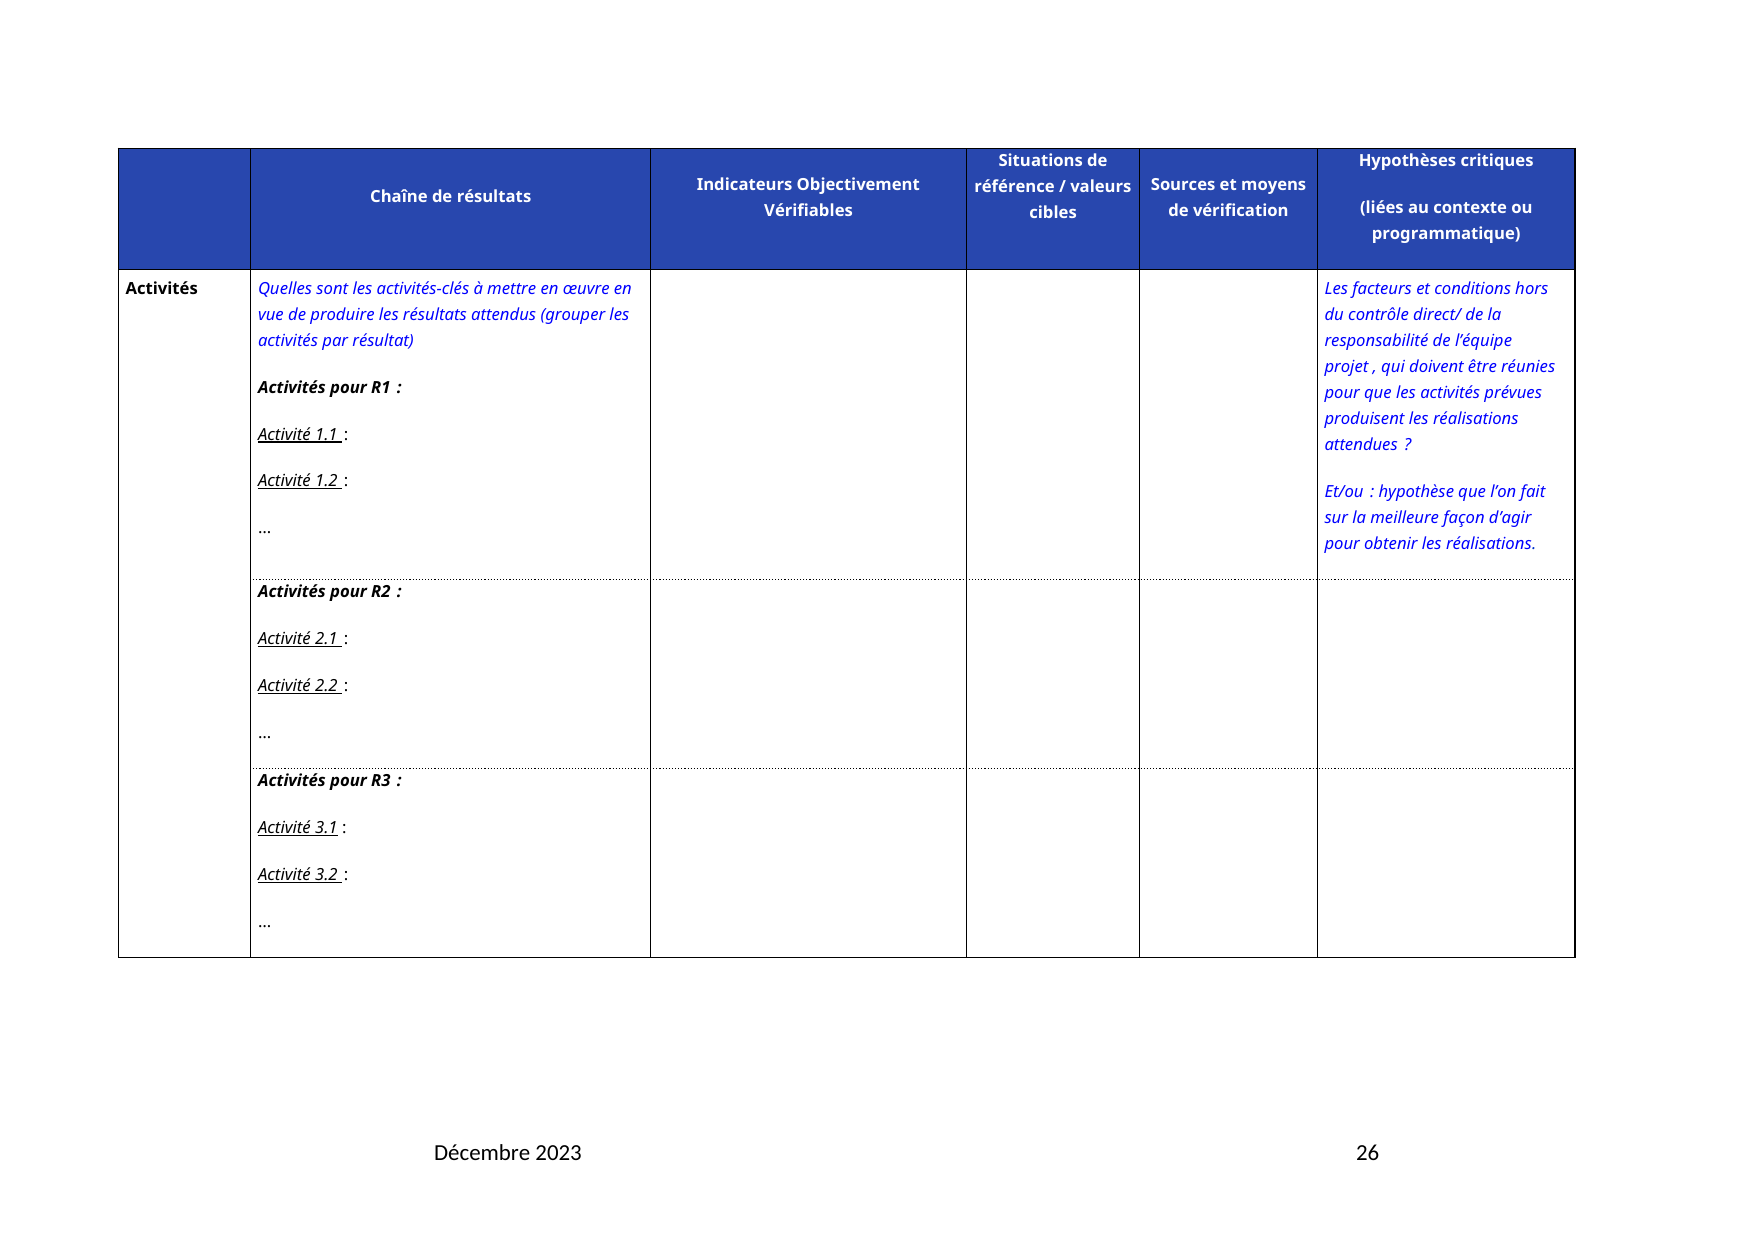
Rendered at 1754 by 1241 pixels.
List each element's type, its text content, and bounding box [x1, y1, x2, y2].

table_cell Quelles sont les activités-clés à mettre en œuvre en vue de produire les résultats attendus (grouper les activités par résultat) Activités pour R1 : Activité 1.1 : Activité 1.2 : … [251, 270, 650, 579]
table_cell [967, 579, 1139, 768]
table_cell Activités pour R3 : Activité 3.1 : Activité 3.2 : … [251, 768, 650, 957]
table_cell [651, 270, 966, 579]
table_header Indicateurs Objectivement Vérifiables [651, 149, 966, 269]
table_header Chaîne de résultats [251, 149, 650, 269]
table_cell [1140, 579, 1317, 768]
table_cell [651, 579, 966, 768]
table_cell [967, 768, 1139, 957]
table_header [119, 149, 250, 269]
table_cell [967, 270, 1139, 579]
table_cell [651, 768, 966, 957]
table_cell [1318, 768, 1574, 957]
table_cell Activités pour R2 : Activité 2.1 : Activité 2.2 : … [251, 579, 650, 768]
table_header Situations de référence / valeurs cibles [967, 149, 1139, 269]
table_cell Activités [119, 270, 250, 957]
table_cell [1318, 579, 1574, 768]
table_header Hypothèses critiques (liées au contexte ou programmatique) [1318, 149, 1574, 269]
table_cell [1140, 270, 1317, 579]
table_cell [1140, 768, 1317, 957]
table_header Sources et moyens de vérification [1140, 149, 1317, 269]
table_cell Les facteurs et conditions hors du contrôle direct/ de la responsabilité de l’équipe projet , qui doivent être réunies pour que les activités prévues produisent les réalisations attendues ? Et/ou : hypothèse que l’on fait sur la meilleure façon d’agir pour obtenir les réalisations. [1318, 270, 1574, 579]
